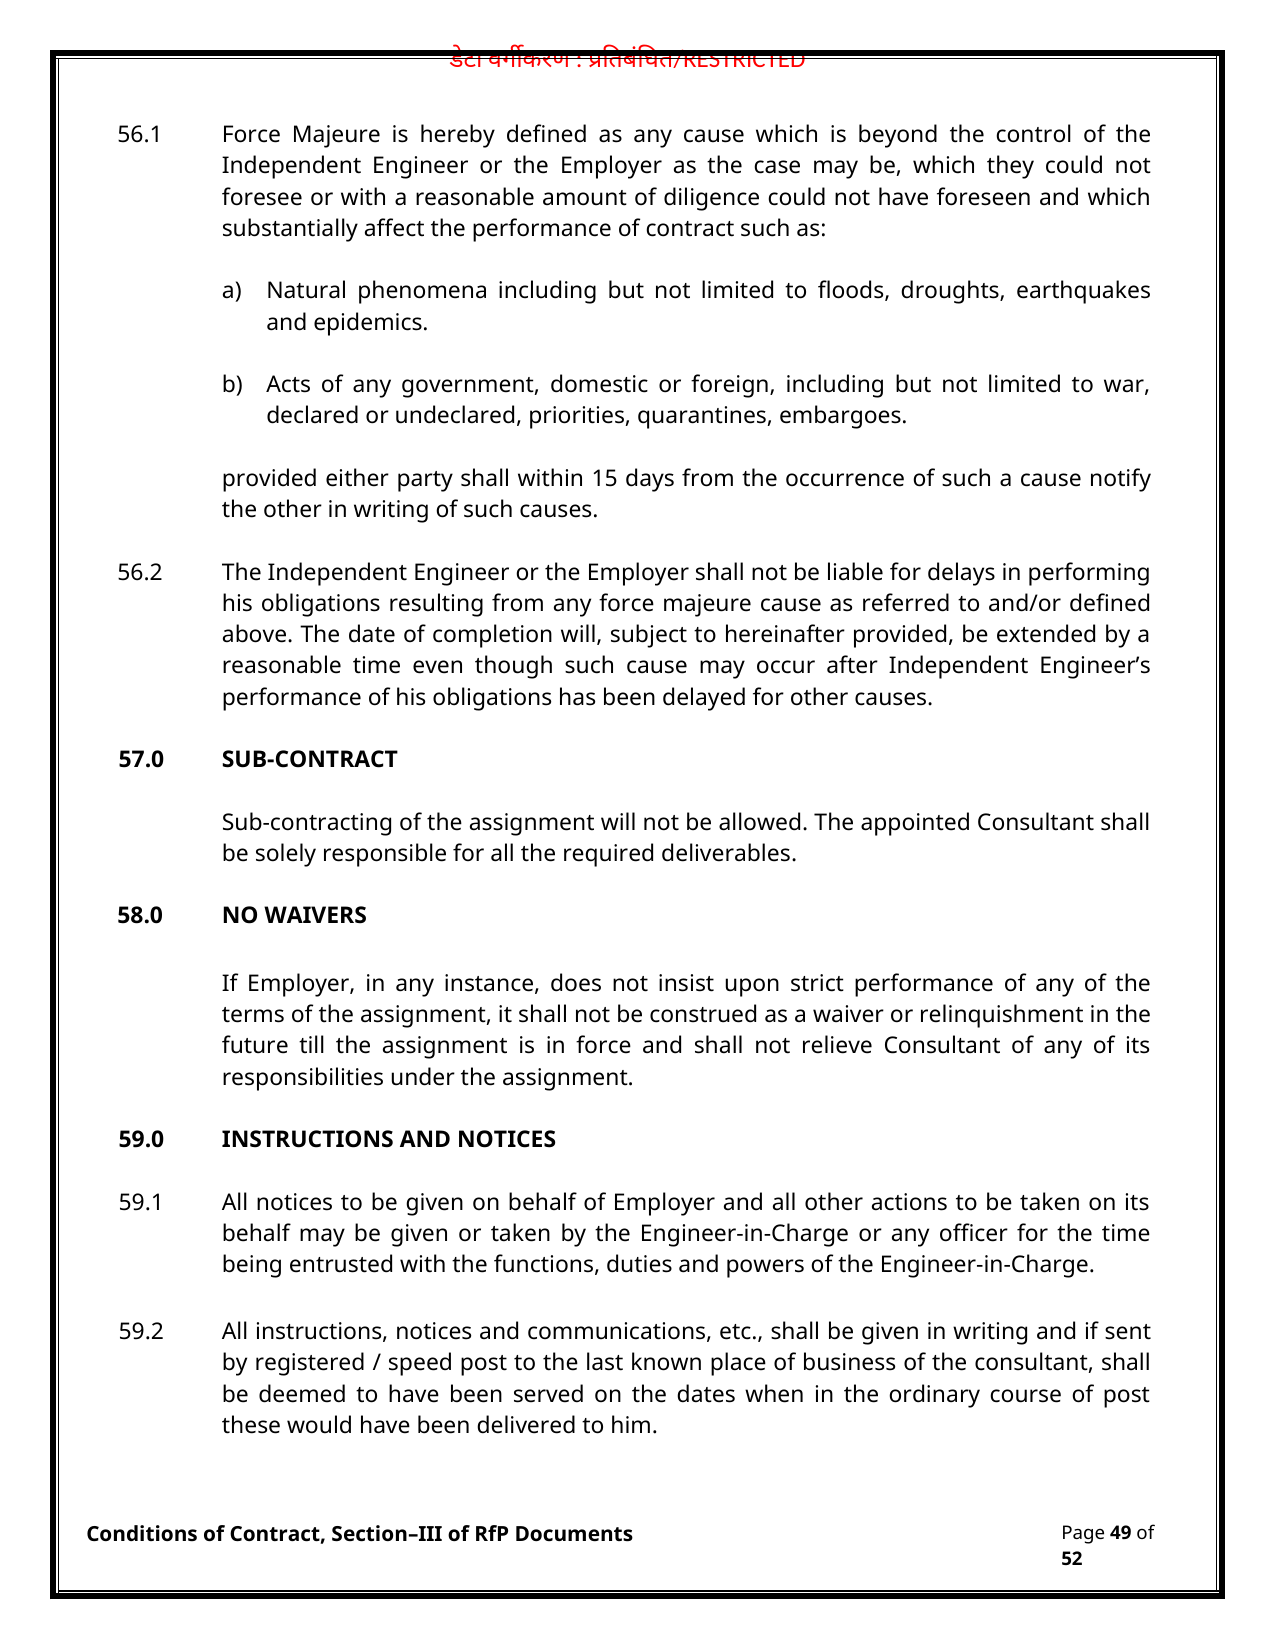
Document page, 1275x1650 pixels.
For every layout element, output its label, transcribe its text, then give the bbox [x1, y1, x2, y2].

text 58.0 NO WAIVERS [117, 899, 1152, 931]
text 57.0 SUB-CONTRACT [118, 743, 1152, 774]
text b) Acts of any government, domestic or foreign, including but not limited to war, declared or undeclared, priorities, quarantines, embargoes. [222, 368, 1152, 431]
text 56.1 Force Majeure is hereby defined as any cause which is beyond the control of the Independent Engineer or the Employer as the case may be, which they could not foresee or with a reasonable amount of diligence could not have foreseen and which substantially affect the performance of contract such as: [117, 118, 1152, 243]
text a) Natural phenomena including but not limited to floods, droughts, earthquakes and epidemics. [222, 274, 1152, 337]
text 56.2 The Independent Engineer or the Employer shall not be liable for delays in performing his obligations resulting from any force majeure cause as referred to and/or defined above. The date of completion will, subject to hereinafter provided, be extended by a reasonable time even though such cause may occur after Independent Engineer’s performance of his obligations has been delayed for other causes. [117, 556, 1152, 712]
text 59.0 INSTRUCTIONS AND NOTICES [118, 1123, 1152, 1154]
text If Employer, in any instance, does not insist upon strict performance of any of the terms of the assignment, it shall not be construed as a waiver or relinquishment in the future till the assignment is in force and shall not relieve Consultant of any of its responsibilities under the assignment. [222, 967, 1152, 1092]
text provided either party shall within 15 days from the occurrence of such a cause notify the other in writing of such causes. [222, 462, 1152, 524]
text 59.2 All instructions, notices and communications, etc., shall be given in writing and if sent by registered / speed post to the last known place of business of the consultant, shall be deemed to have been served on the dates when in the ordinary course of post these would have been delivered to him. [118, 1315, 1152, 1440]
text Sub-contracting of the assignment will not be allowed. The appointed Consultant shall be solely responsible for all the required deliverables. [222, 806, 1152, 868]
text 59.1 All notices to be given on behalf of Employer and all other actions to be taken on its behalf may be given or taken by the Engineer-in-Charge or any officer for the time being entrusted with the functions, duties and powers of the Engineer-in-Charge. [118, 1185, 1152, 1279]
